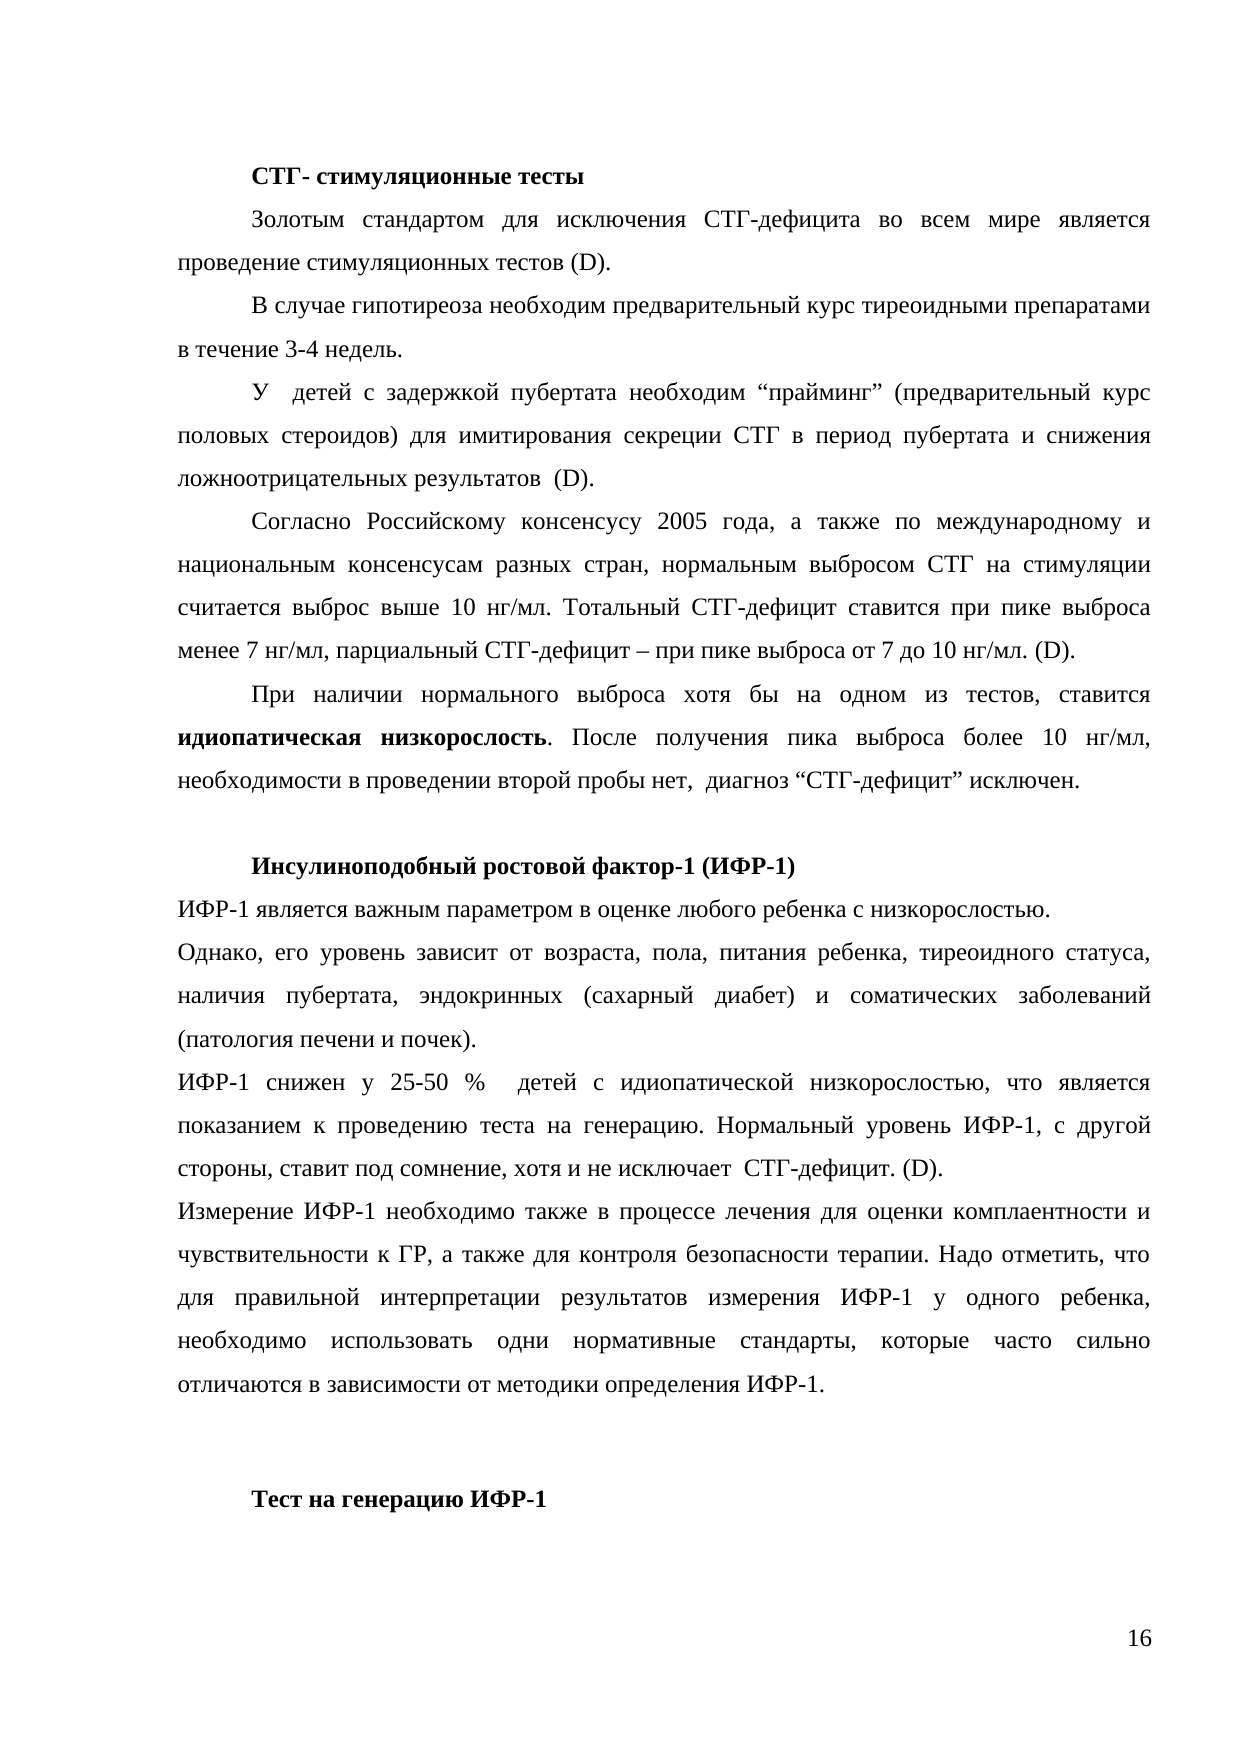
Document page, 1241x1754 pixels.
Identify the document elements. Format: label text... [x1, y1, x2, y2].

text Золотым стандартом для исключения СТГ-дефицита во всем мире является проведение стимуляционных тестов (D). [177, 204, 1152, 276]
text Согласно Российскому консенсусу 2005 года, а также по международному и национальным консенсусам разных стран, нормальным выбросом СТГ на стимуляции считается выброс выше 10 нг/мл. Тотальный СТГ-дефицит ставится при пике выброса менее 7 нг/мл, парциальный СТГ-дефицит – при пике выброса от 7 до 10 нг/мл. (D). [177, 506, 1152, 664]
text ИФР-1 является важным параметром в оценке любого ребенка с низкорослостью. [177, 894, 1152, 923]
text Измерение ИФР-1 необходимо также в процессе лечения для оценки комплаентности и чувствительности к ГР, а также для контроля безопасности терапии. Надо отметить, что для правильной интерпретации результатов измерения ИФР-1 у одного ребенка, необходимо использовать одни нормативные стандарты, которые часто сильно отличаются в зависимости от методики определения ИФР-1. [177, 1196, 1152, 1397]
text Однако, его уровень зависит от возраста, пола, питания ребенка, тиреоидного статуса, наличия пубертата, эндокринных (сахарный диабет) и соматических заболеваний (патология печени и почек). [177, 937, 1152, 1052]
text В случае гипотиреоза необходим предварительный курс тиреоидными препаратами в течение 3-4 недель. [177, 291, 1152, 362]
text Тест на генерацию ИФР-1 [177, 1484, 1152, 1512]
text Инсулиноподобный ростовой фактор-1 (ИФР-1) [177, 851, 1152, 880]
text СТГ- стимуляционные тесты [177, 161, 1152, 190]
text У детей с задержкой пубертата необходим “прайминг” (предварительный курс половых стероидов) для имитирования секреции СТГ в период пубертата и снижения ложноотрицательных результатов (D). [177, 377, 1152, 492]
text ИФР-1 снижен у 25-50 % детей с идиопатической низкорослостью, что является показанием к проведению теста на генерацию. Нормальный уровень ИФР-1, с другой стороны, ставит под сомнение, хотя и не исключает СТГ-дефицит. (D). [177, 1067, 1152, 1182]
text При наличии нормального выброса хотя бы на одном из тестов, ставится идиопатическая низкорослость. После получения пика выброса более 10 нг/мл, необходимости в проведении второй пробы нет, диагноз “СТГ-дефицит” исключен. [177, 679, 1152, 794]
